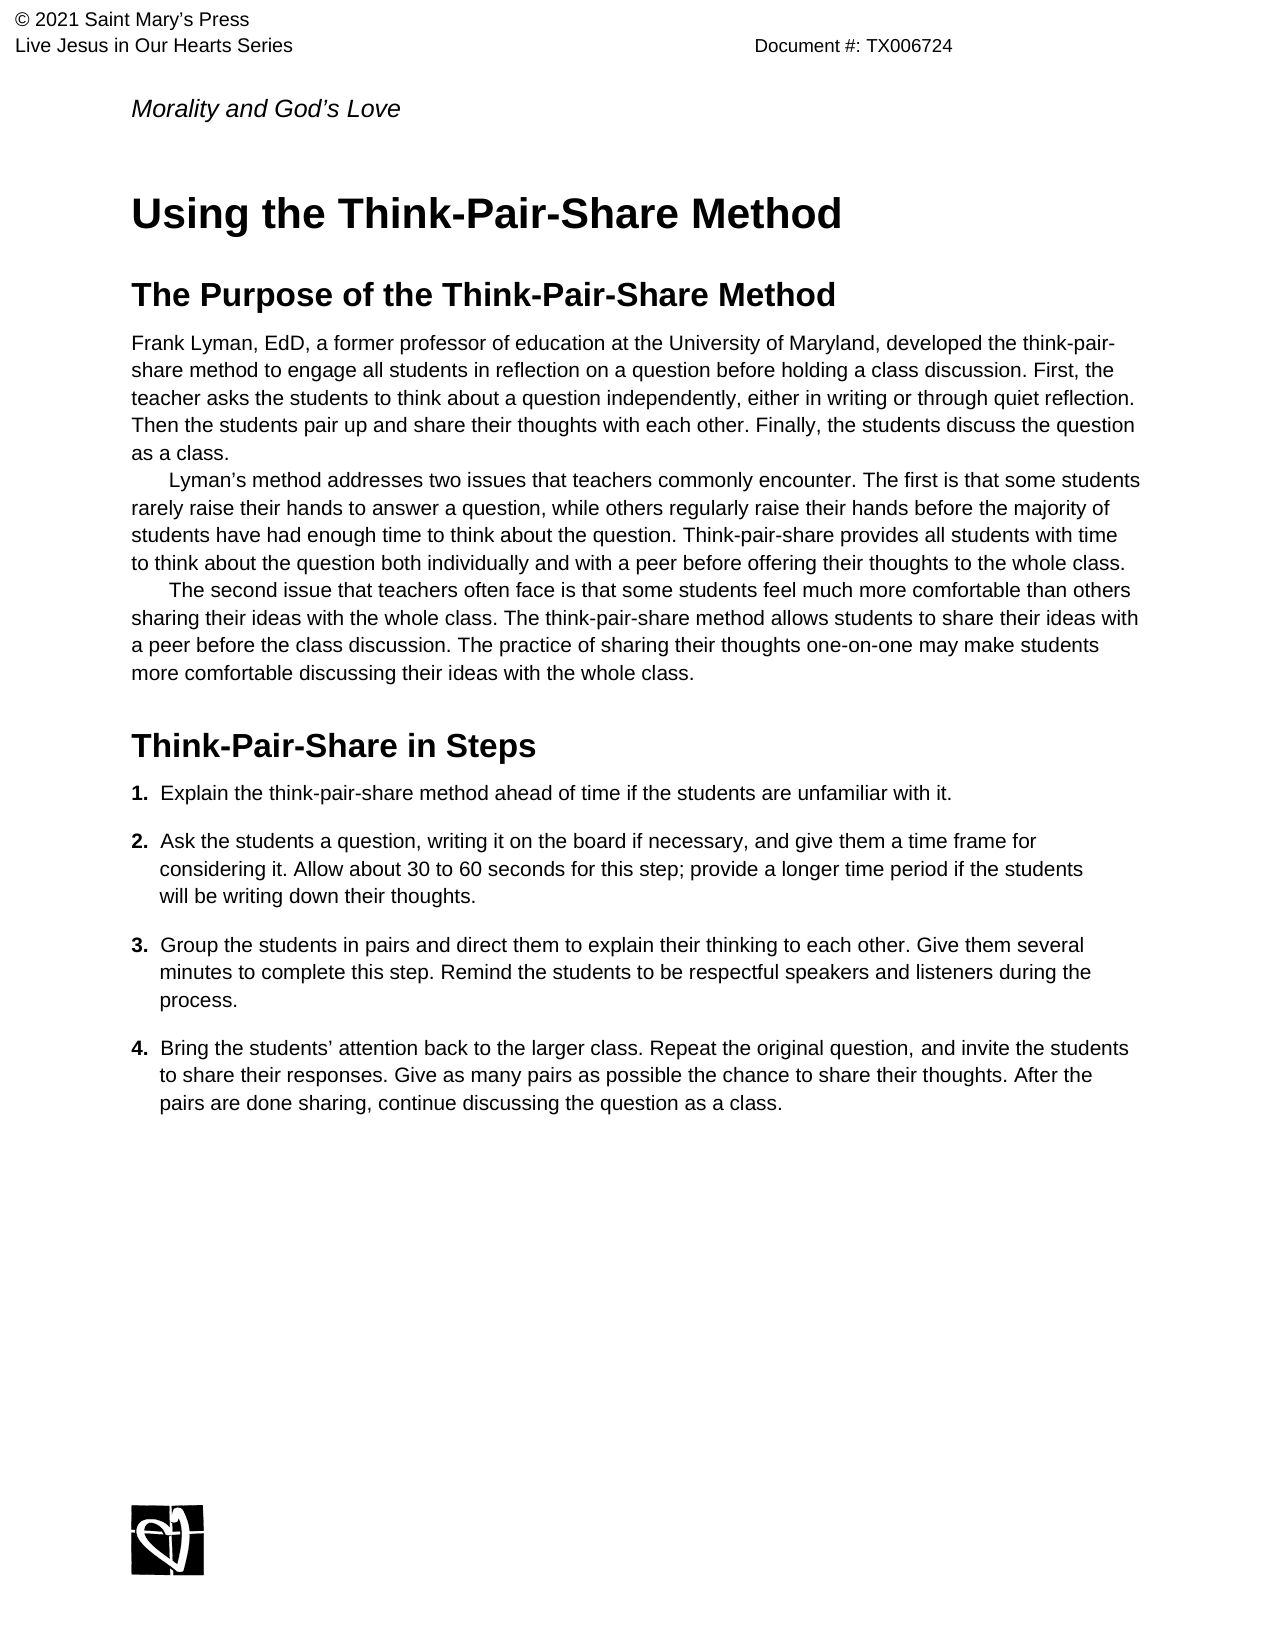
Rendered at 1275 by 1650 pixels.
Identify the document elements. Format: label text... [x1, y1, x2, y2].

text The second issue that teachers often face is that some students feel much more comfortable than others sharing their ideas with the whole class. The think-pair-share method allows students to share their ideas with a peer before the class discussion. The practice of sharing their thoughts one-on-one may make students more comfortable discussing their ideas with the whole class. [131, 578, 1144, 684]
list 3. Group the students in pairs and direct them to explain their thinking to each other. Give them several minutes to complete this step. Remind the students to be respectful speakers and listeners during the process. [131, 932, 1144, 1011]
text Lyman’s method addresses two issues that teachers commonly encounter. The first is that some students rarely raise their hands to answer a question, while others regularly raise their hands before the majority of students have had enough time to think about the question. Think-pair-share provides all students with time to think about the question both individually and with a peer before offering their thoughts to the whole class. [131, 468, 1144, 574]
text Frank Lyman, EdD, a former professor of education at the University of Maryland, developed the think-pair-share method to engage all students in reflection on a question before holding a class discussion. First, the teacher asks the students to think about a question independently, either in writing or through quiet reflection. Then the students pair up and share their thoughts with each other. Finally, the students discuss the question as a class. [131, 331, 1144, 464]
list 4. Bring the students’ attention back to the larger class. Repeat the original question, and invite the students to share their responses. Give as many pairs as possible the chance to share their thoughts. After the pairs are done sharing, continue discussing the question as a class. [131, 1036, 1144, 1115]
text The Purpose of the Think-Pair-Share Method [131, 276, 1144, 314]
list 2. Ask the students a question, writing it on the board if necessary, and give them a time frame for considering it. Allow about 30 to 60 seconds for this step; provide a longer time period if the students will be writing down their thoughts. [131, 829, 1144, 908]
list 1. Explain the think-pair-share method ahead of time if the students are unfamiliar with it. [131, 781, 1144, 805]
text Using the Think-Pair-Share Method [131, 189, 1144, 238]
text Think-Pair-Share in Steps [131, 726, 1144, 764]
